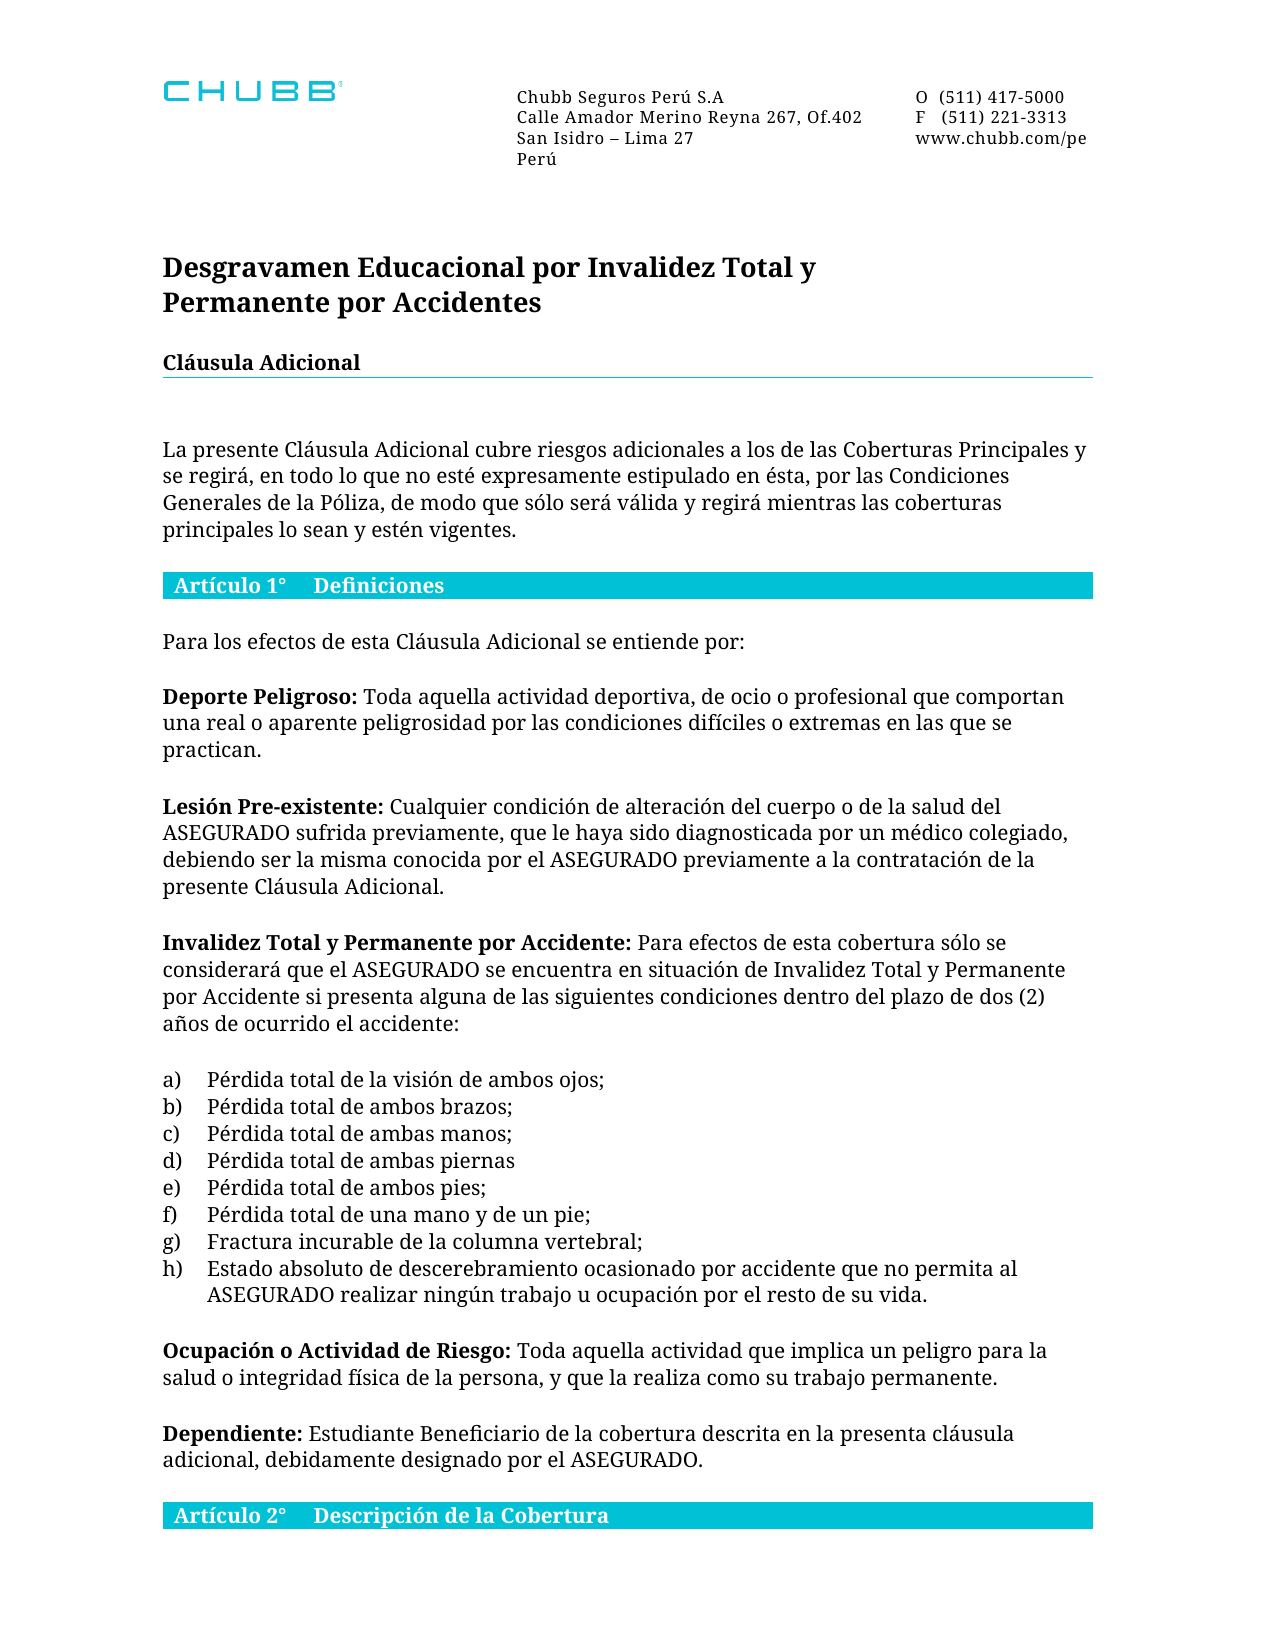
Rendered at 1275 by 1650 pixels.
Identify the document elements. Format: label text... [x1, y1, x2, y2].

text Invalidez Total y Permanente por Accidente: Para efectos de esta cobertura sólo se considerará que el ASEGURADO se encuentra en situación de Invalidez Total y Permanente por Accidente si presenta alguna de las siguientes condiciones dentro del plazo de dos (2) años de ocurrido el accidente: [162, 929, 1093, 1037]
list Pérdida total de ambos brazos; [162, 1093, 1093, 1120]
list Estado absoluto de descerebramiento ocasionado por accidente que no permita al ASEGURADO realizar ningún trabajo u ocupación por el resto de su vida. [162, 1255, 1093, 1309]
list Pérdida total de ambas piernas [162, 1147, 1093, 1174]
table_header Artículo 2° Descripción de la Cobertura [163, 1502, 1093, 1529]
text Permanente por Accidentes [162, 285, 1093, 320]
text Lesión Pre-existente: Cualquier condición de alteración del cuerpo o de la salud del ASEGURADO sufrida previamente, que le haya sido diagnosticada por un médico colegiado, debiendo ser la misma conocida por el ASEGURADO previamente a la contratación de la presente Cláusula Adicional. [162, 792, 1093, 901]
picture [164, 81, 343, 101]
text Cláusula Adicional [162, 348, 1093, 378]
text Ocupación o Actividad de Riesgo: Toda aquella actividad que implica un peligro para la salud o integridad física de la persona, y que la realiza como su trabajo permanente. [162, 1337, 1093, 1391]
text Deporte Peligroso: Toda aquella actividad deportiva, de ocio o profesional que comportan una real o aparente peligrosidad por las condiciones difíciles o extremas en las que se practican. [162, 683, 1093, 764]
list Fractura incurable de la columna vertebral; [162, 1228, 1093, 1255]
list Pérdida total de ambos pies; [162, 1174, 1093, 1201]
list Pérdida total de una mano y de un pie; [162, 1201, 1093, 1228]
table_header O (511) 417-5000 F (511) 221-3313 www.chubb.com/pe [901, 86, 1107, 203]
text Desgravamen Educacional por Invalidez Total y [162, 250, 1093, 285]
table_header Artículo 1° Definiciones [163, 572, 1093, 599]
text Para los efectos de esta Cláusula Adicional se entiende por: [162, 627, 1093, 654]
text Dependiente: Estudiante Beneficiario de la cobertura descrita en la presenta cláusula adicional, debidamente designado por el ASEGURADO. [162, 1420, 1093, 1474]
table_header Chubb Seguros Perú S.A Calle Amador Merino Reyna 267, Of.402 San Isidro – Lima 27 Perú [517, 86, 901, 203]
list Pérdida total de ambas manos; [162, 1120, 1093, 1147]
list Pérdida total de la visión de ambos ojos; [162, 1066, 1093, 1093]
text La presente Cláusula Adicional cubre riesgos adicionales a los de las Coberturas Principales y se regirá, en todo lo que no esté expresamente estipulado en ésta, por las Condiciones Generales de la Póliza, de modo que sólo será válida y regirá mientras las coberturas principales lo sean y estén vigentes. [162, 435, 1093, 544]
